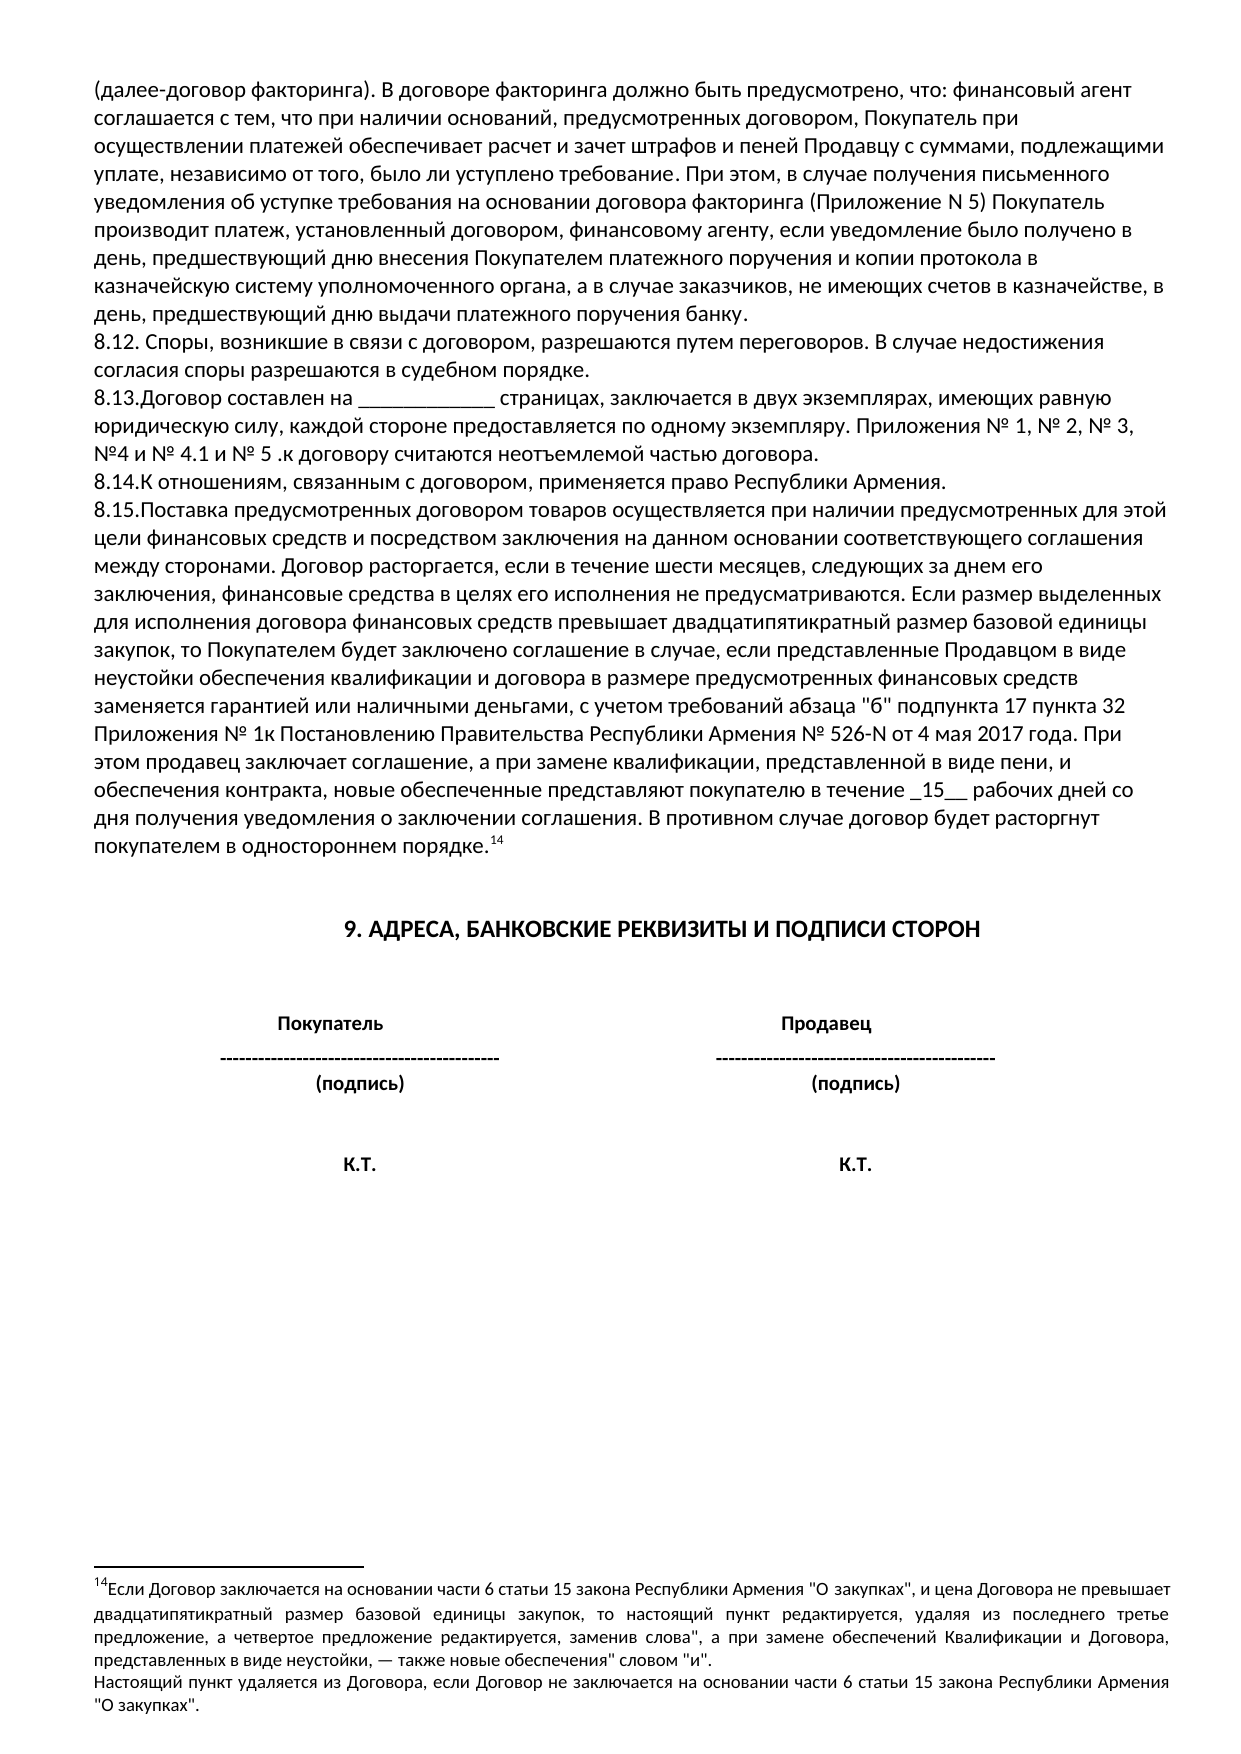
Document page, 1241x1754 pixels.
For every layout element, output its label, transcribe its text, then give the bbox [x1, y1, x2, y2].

table_cell -------------------------------------------- (подпись) [83, 1045, 578, 1151]
table_cell К.Т. [83, 1151, 578, 1187]
table_cell К.Т. [578, 1151, 1074, 1187]
text 8.14.К отношениям, связанным с договором, применяется право Республики Армения. [94, 467, 1171, 495]
table_header Покупатель [83, 1010, 578, 1045]
text 9. АДРЕСА, БАНКОВСКИЕ РЕКВИЗИТЫ И ПОДПИСИ СТОРОН [94, 913, 1171, 943]
text 8.15.Поставка предусмотренных договором товаров осуществляется при наличии предусмотренных для этой цели финансовых средств и посредством заключения на данном основании соответствующего соглашения между сторонами. Договор расторгается, если в течение шести месяцев, следующих за днем его заключения, финансовые средства в целях его исполнения не предусматриваются. Если размер выделенных для исполнения договора финансовых средств превышает двадцатипятикратный размер базовой единицы закупок, то Покупателем будет заключенo соглашение в случае, если представленные Продавцом в виде неустойки обеспечения квалификации и договора в размере предусмотренных финансовых средств заменяется гарантией или наличными деньгами, с учетом требований абзаца "б" подпункта 17 пункта 32 Приложения № 1к Постановлению Правительства Республики Армения № 526-N от 4 мая 2017 года. При этом продавец заключает соглашение, а при замене квалификации, представленной в виде пени, и обеспечения контракта, новые обеспеченные представляют покупателю в течение _15__ рабочих дней со дня получения уведомления о заключении соглашения. В противном случае договор будет расторгнут покупателем в одностороннем порядке. [94, 495, 1171, 859]
table_cell -------------------------------------------- (подпись) [578, 1045, 1074, 1151]
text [94, 75, 1171, 327]
text 8.12. Споры, возникшие в связи с договором, разрешаются путем переговоров. В случае недостижения согласия споры разрешаются в судебном порядке. [94, 327, 1171, 383]
table_header Продавец [578, 1010, 1074, 1045]
text 8.13.Договор составлен на ____________ страницах, заключается в двух экземплярах, имеющих равную юридическую силу, каждой стороне предоставляется по одному экземпляру. Приложения № 1, № 2, № 3, №4 и № 4.1 и № 5 .к договору считаются неотъемлемой частью договора. [94, 383, 1171, 467]
